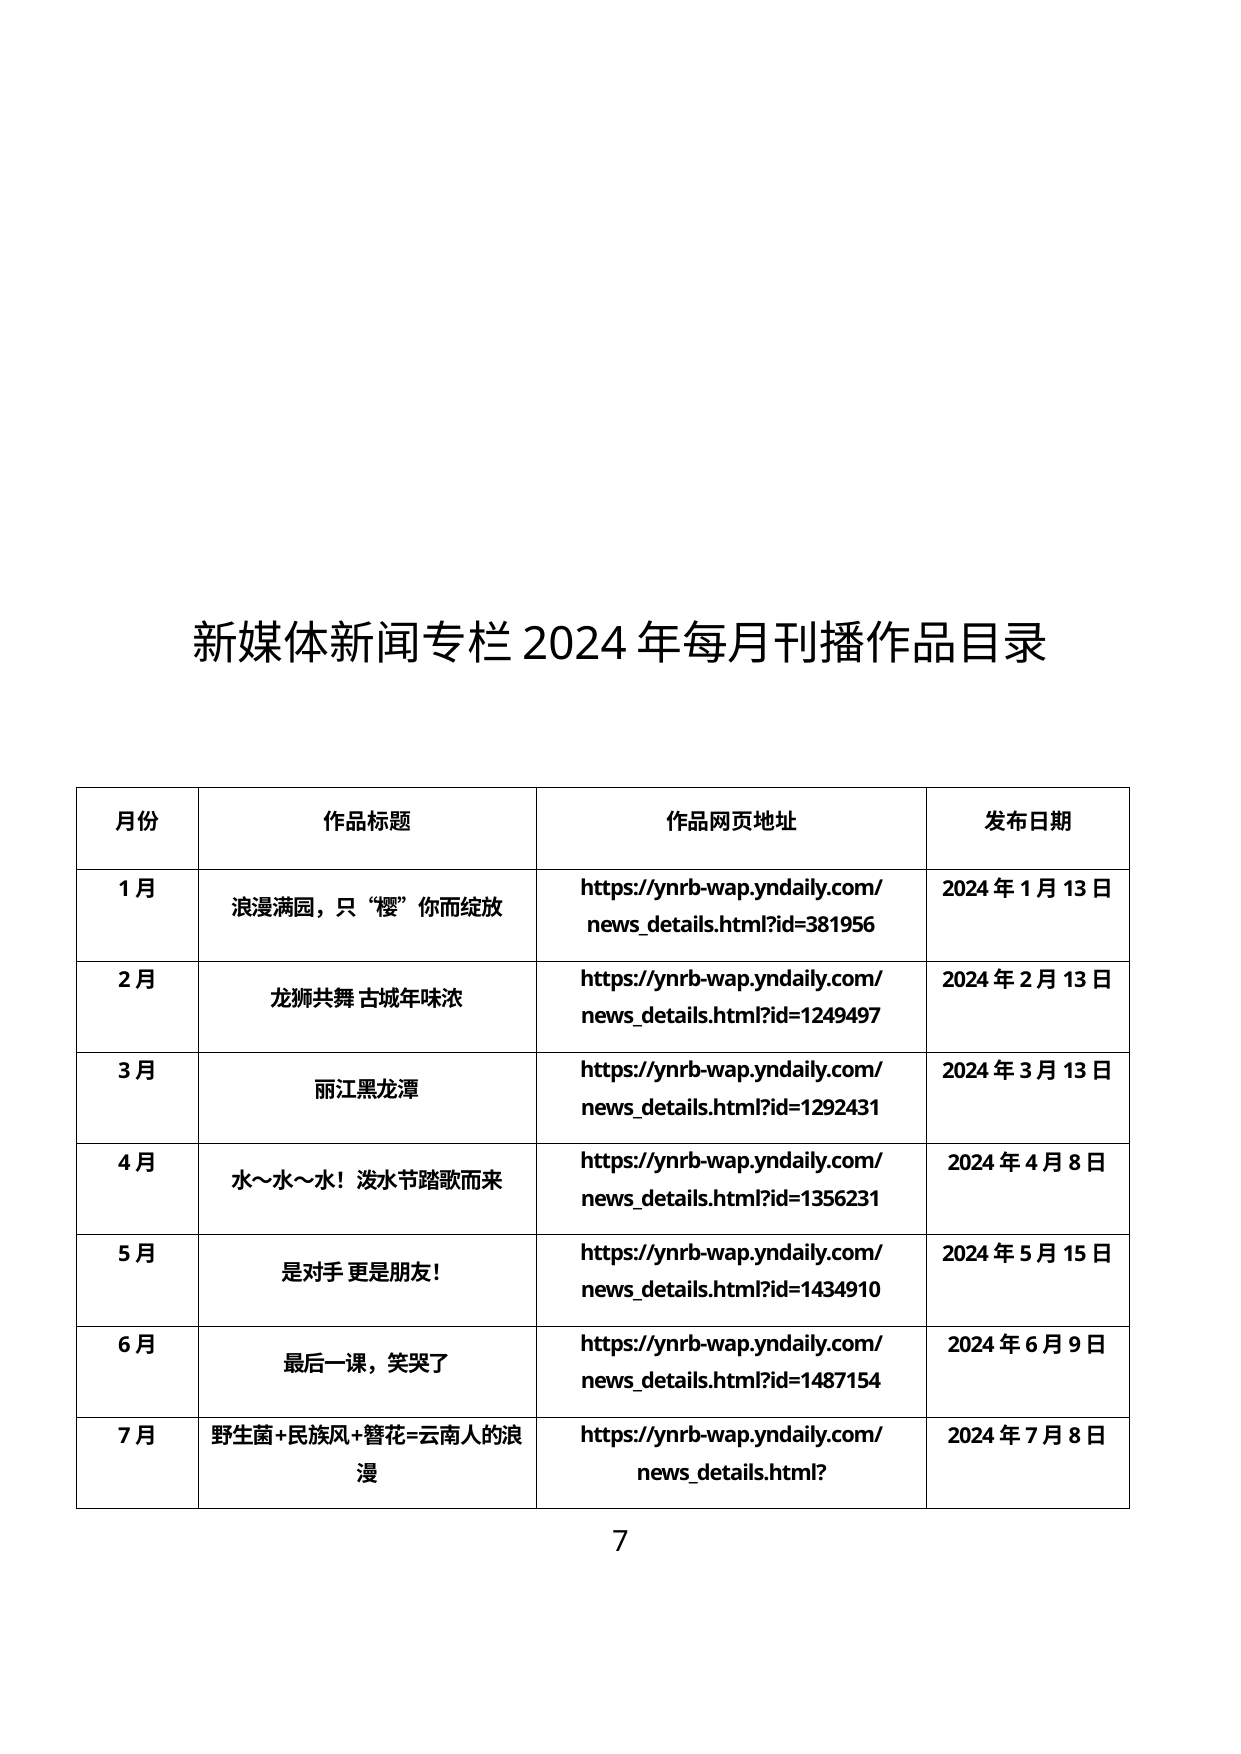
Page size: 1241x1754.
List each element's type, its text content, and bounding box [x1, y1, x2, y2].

table_cell 2024年2月13日 [927, 962, 1129, 1052]
table_cell https://ynrb-wap.yndaily.com/news_details.html?id=1356231 [537, 1144, 926, 1234]
table_cell 3月 [77, 1053, 198, 1143]
table_cell 6月 [77, 1327, 198, 1417]
table_cell 2024年7月8日 [927, 1418, 1129, 1508]
table_cell 4月 [77, 1144, 198, 1234]
table_cell 2024年4月8日 [927, 1144, 1129, 1234]
table_cell https://ynrb-wap.yndaily.com/news_details.html?id=381956 [537, 870, 926, 961]
table_cell 浪漫满园，只“樱”你而绽放 [199, 870, 536, 961]
table_header 作品网页地址 [537, 788, 926, 869]
table_cell 1月 [77, 870, 198, 961]
table_cell 龙狮共舞 古城年味浓 [199, 962, 536, 1052]
text 新媒体新闻专栏2024年每月刊播作品目录 [148, 591, 1092, 688]
table_cell 2024年5月15日 [927, 1235, 1129, 1326]
table_cell 2024年1月13日 [927, 870, 1129, 961]
table_cell 2月 [77, 962, 198, 1052]
table_cell https://ynrb-wap.yndaily.com/news_details.html?id=1487154 [537, 1327, 926, 1417]
table_header 作品标题 [199, 788, 536, 869]
table_header 发布日期 [927, 788, 1129, 869]
table_cell 2024年6月9日 [927, 1327, 1129, 1417]
table_cell 最后一课，笑哭了 [199, 1327, 536, 1417]
table_cell https://ynrb-wap.yndaily.com/news_details.html?id=1434910 [537, 1235, 926, 1326]
table_cell https://ynrb-wap.yndaily.com/news_details.html?id=1292431 [537, 1053, 926, 1143]
table_cell 丽江黑龙潭 [199, 1053, 536, 1143]
table_cell 野生菌+民族风+簪花=云南人的浪漫 [199, 1418, 536, 1508]
table_cell https://ynrb-wap.yndaily.com/news_details.html?id=1249497 [537, 962, 926, 1052]
table_cell 是对手 更是朋友！ [199, 1235, 536, 1326]
table_cell 2024年3月13日 [927, 1053, 1129, 1143]
table_cell 水～水～水！泼水节踏歌而来 [199, 1144, 536, 1234]
table_cell 5月 [77, 1235, 198, 1326]
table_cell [537, 1418, 926, 1508]
table_cell 7月 [77, 1418, 198, 1508]
table_header 月份 [77, 788, 198, 869]
